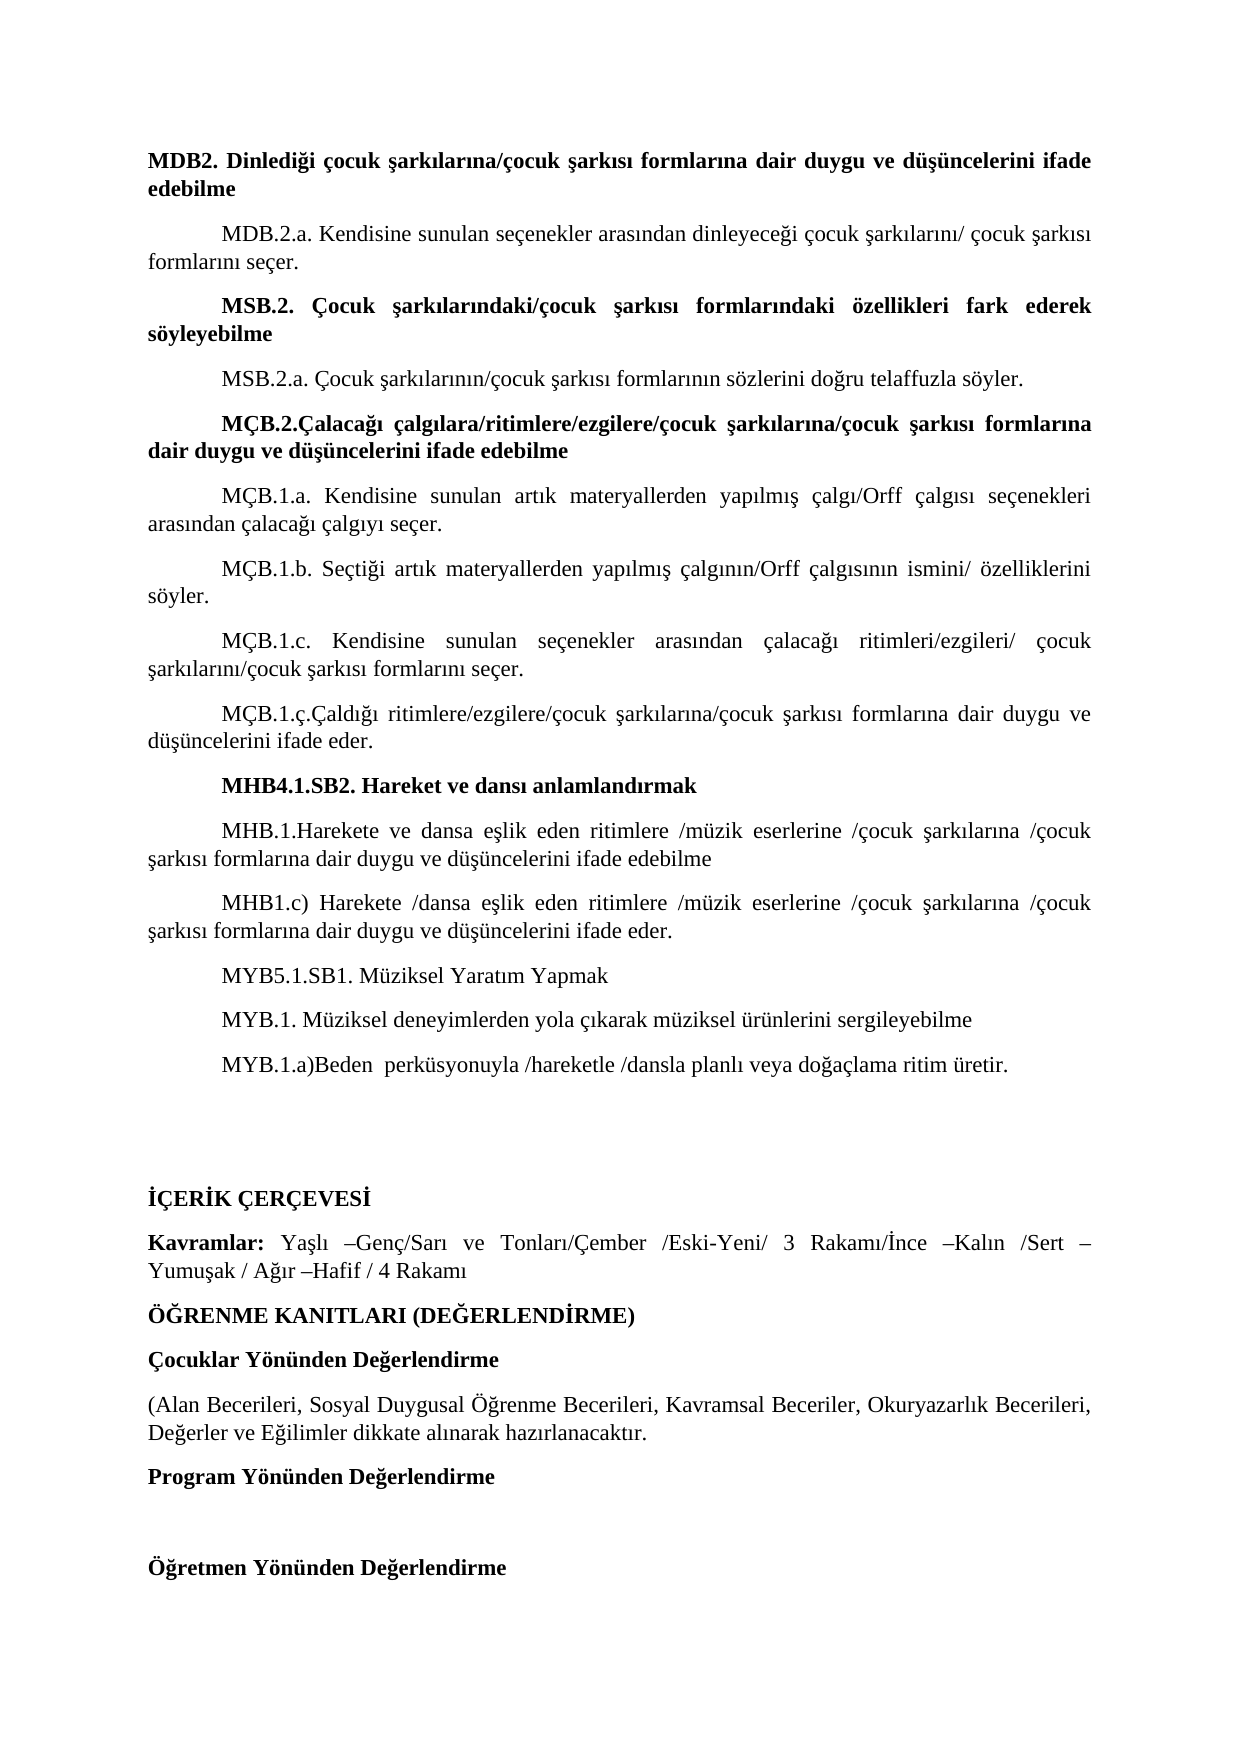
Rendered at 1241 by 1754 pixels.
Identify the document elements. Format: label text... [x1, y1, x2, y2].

text MSB.2.a. Çocuk şarkılarının/çocuk şarkısı formlarının sözlerini doğru telaffuzla söyler. [148, 365, 1093, 391]
text Kavramlar: Yaşlı –Genç/Sarı ve Tonları/Çember /Eski-Yeni/ 3 Rakamı/İnce –Kalın /Sert –Yumuşak / Ağır –Hafif / 4 Rakamı [148, 1229, 1093, 1283]
text MYB.1.a)Beden perküsyonuyla /hareketle /dansla planlı veya doğaçlama ritim üretir. [148, 1051, 1093, 1077]
text MYB.1. Müziksel deneyimlerden yola çıkarak müziksel ürünlerini sergileyebilme [148, 1006, 1093, 1033]
text Çocuklar Yönünden Değerlendirme [148, 1346, 1093, 1373]
text MYB5.1.SB1. Müziksel Yaratım Yapmak [148, 962, 1093, 988]
text İÇERİK ÇERÇEVESİ [148, 1185, 1093, 1211]
text MÇB.1.a. Kendisine sunulan artık materyallerden yapılmış çalgı/Orff çalgısı seçenekleri arasından çalacağı çalgıyı seçer. [148, 482, 1093, 536]
text MDB.2.a. Kendisine sunulan seçenekler arasından dinleyeceği çocuk şarkılarını/ çocuk şarkısı formlarını seçer. [148, 220, 1093, 274]
text MHB.1.Harekete ve dansa eşlik eden ritimlere /müzik eserlerine /çocuk şarkılarına /çocuk şarkısı formlarına dair duygu ve düşüncelerini ifade edebilme [148, 817, 1093, 871]
text MÇB.1.c. Kendisine sunulan seçenekler arasından çalacağı ritimleri/ezgileri/ çocuk şarkılarını/çocuk şarkısı formlarını seçer. [148, 627, 1093, 681]
text MSB.2. Çocuk şarkılarındaki/çocuk şarkısı formlarındaki özellikleri fark ederek söyleyebilme [148, 293, 1093, 347]
text MDB2. Dinlediği çocuk şarkılarına/çocuk şarkısı formlarına dair duygu ve düşüncelerini ifade edebilme [148, 148, 1093, 202]
text MHB4.1.SB2. Hareket ve dansı anlamlandırmak [148, 772, 1093, 798]
text ÖĞRENME KANITLARI (DEĞERLENDİRME) [148, 1302, 1093, 1328]
text MÇB.2.Çalacağı çalgılara/ritimlere/ezgilere/çocuk şarkılarına/çocuk şarkısı formlarına dair duygu ve düşüncelerini ifade edebilme [148, 410, 1093, 464]
text Program Yönünden Değerlendirme [148, 1463, 1093, 1490]
text MÇB.1.ç.Çaldığı ritimlere/ezgilere/çocuk şarkılarına/çocuk şarkısı formlarına dair duygu ve düşüncelerini ifade eder. [148, 700, 1093, 754]
text Öğretmen Yönünden Değerlendirme [148, 1554, 1093, 1581]
text MHB1.c) Harekete /dansa eşlik eden ritimlere /müzik eserlerine /çocuk şarkılarına /çocuk şarkısı formlarına dair duygu ve düşüncelerini ifade eder. [148, 889, 1093, 943]
text MÇB.1.b. Seçtiği artık materyallerden yapılmış çalgının/Orff çalgısının ismini/ özelliklerini söyler. [148, 555, 1093, 609]
text (Alan Becerileri, Sosyal Duygusal Öğrenme Becerileri, Kavramsal Beceriler, Okuryazarlık Becerileri, Değerler ve Eğilimler dikkate alınarak hazırlanacaktır. [148, 1391, 1093, 1445]
